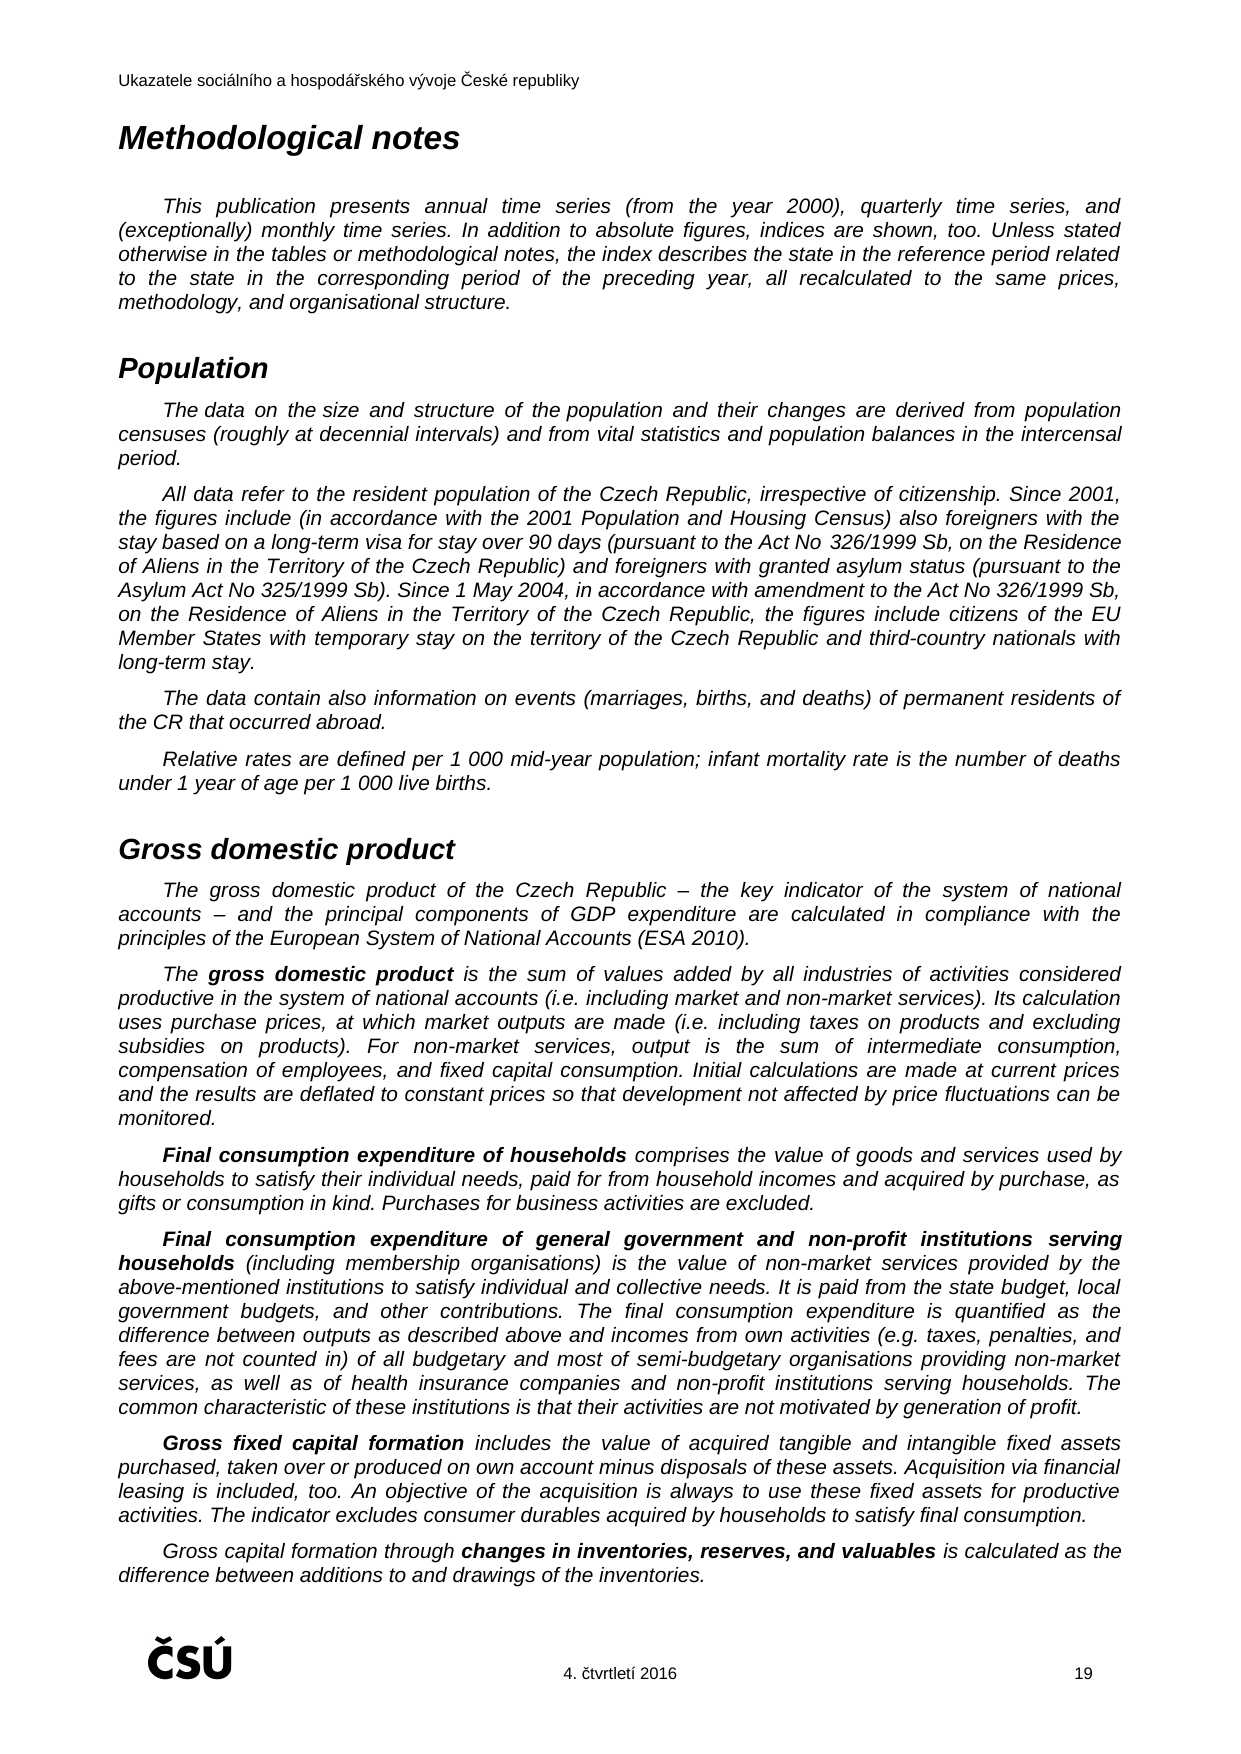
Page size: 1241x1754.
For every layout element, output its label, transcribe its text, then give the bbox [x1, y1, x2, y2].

text Final consumption expenditure of households comprises the value of goods and services used by households to satisfy their individual needs, paid for from household incomes and acquired by purchase, as gifts or consumption in kind. Purchases for business activities are excluded. [118, 1142, 1122, 1214]
text The data on the size and structure of the population and their changes are derived from population censuses (roughly at decennial intervals) and from vital statistics and population balances in the intercensal period. [118, 397, 1122, 469]
text Gross capital formation through changes in inventories, reserves, and valuables is calculated as the difference between additions to and drawings of the inventories. [118, 1539, 1122, 1587]
text The data contain also information on events (marriages, births, and deaths) of permanent residents of the CR that occurred abroad. [118, 686, 1122, 734]
text The gross domestic product is the sum of values added by all industries of activities considered productive in the system of national accounts (i.e. including market and non-market services). Its calculation uses purchase prices, at which market outputs are made (i.e. including taxes on products and excluding subsidies on products). For non-market services, output is the sum of intermediate consumption, compensation of employees, and fixed capital consumption. Initial calculations are made at current prices and the results are deflated to constant prices so that development not affected by price fluctuations can be monitored. [118, 962, 1122, 1130]
text All data refer to the resident population of the Czech Republic, irrespective of citizenship. Since 2001, the figures include (in accordance with the 2001 Population and Housing Census) also foreigners with the stay based on a long-term visa for stay over 90 days (pursuant to the Act No 326/1999 Sb, on the Residence of Aliens in the Territory of the Czech Republic) and foreigners with granted asylum status (pursuant to the Asylum Act No 325/1999 Sb). Since 1 May 2004, in accordance with amendment to the Act No 326/1999 Sb, on the Residence of Aliens in the Territory of the Czech Republic, the figures include citizens of the EU Member States with temporary stay on the territory of the Czech Republic and third-country nationals with long-term stay. [118, 482, 1122, 673]
text Population [118, 351, 1122, 385]
text Gross domestic product [118, 832, 1122, 865]
text Final consumption expenditure of general government and non-profit institutions serving households (including membership organisations) is the value of non-market services provided by the above-mentioned institutions to satisfy individual and collective needs. It is paid from the state budget, local government budgets, and other contributions. The final consumption expenditure is quantified as the difference between outputs as described above and incomes from own activities (e.g. taxes, penalties, and fees are not counted in) of all budgetary and most of semi-budgetary organisations providing non-market services, as well as of health insurance companies and non-profit institutions serving households. The common characteristic of these institutions is that their activities are not motivated by generation of profit. [118, 1227, 1122, 1418]
text Gross fixed capital formation includes the value of acquired tangible and intangible fixed assets purchased, taken over or produced on own account minus disposals of these assets. Acquisition via financial leasing is included, too. An objective of the acquisition is always to use these fixed assets for productive activities. The indicator excludes consumer durables acquired by households to satisfy final consumption. [118, 1431, 1122, 1527]
picture [147, 1635, 232, 1680]
text This publication presents annual time series (from the year 2000), quarterly time series, and (exceptionally) monthly time series. In addition to absolute figures, indices are shown, too. Unless stated otherwise in the tables or methodological notes, the index describes the state in the reference period related to the state in the corresponding period of the preceding year, all recalculated to the same prices, methodology, and organisational structure. [118, 194, 1122, 314]
text The gross domestic product of the Czech Republic – the key indicator of the system of national accounts – and the principal components of GDP expenditure are calculated in compliance with the principles of the European System of National Accounts (ESA 2010). [118, 878, 1122, 950]
title Methodological notes [118, 118, 1122, 157]
text Relative rates are defined per 1 000 mid-year population; infant mortality rate is the number of deaths under 1 year of age per 1 000 live births. [118, 746, 1122, 794]
